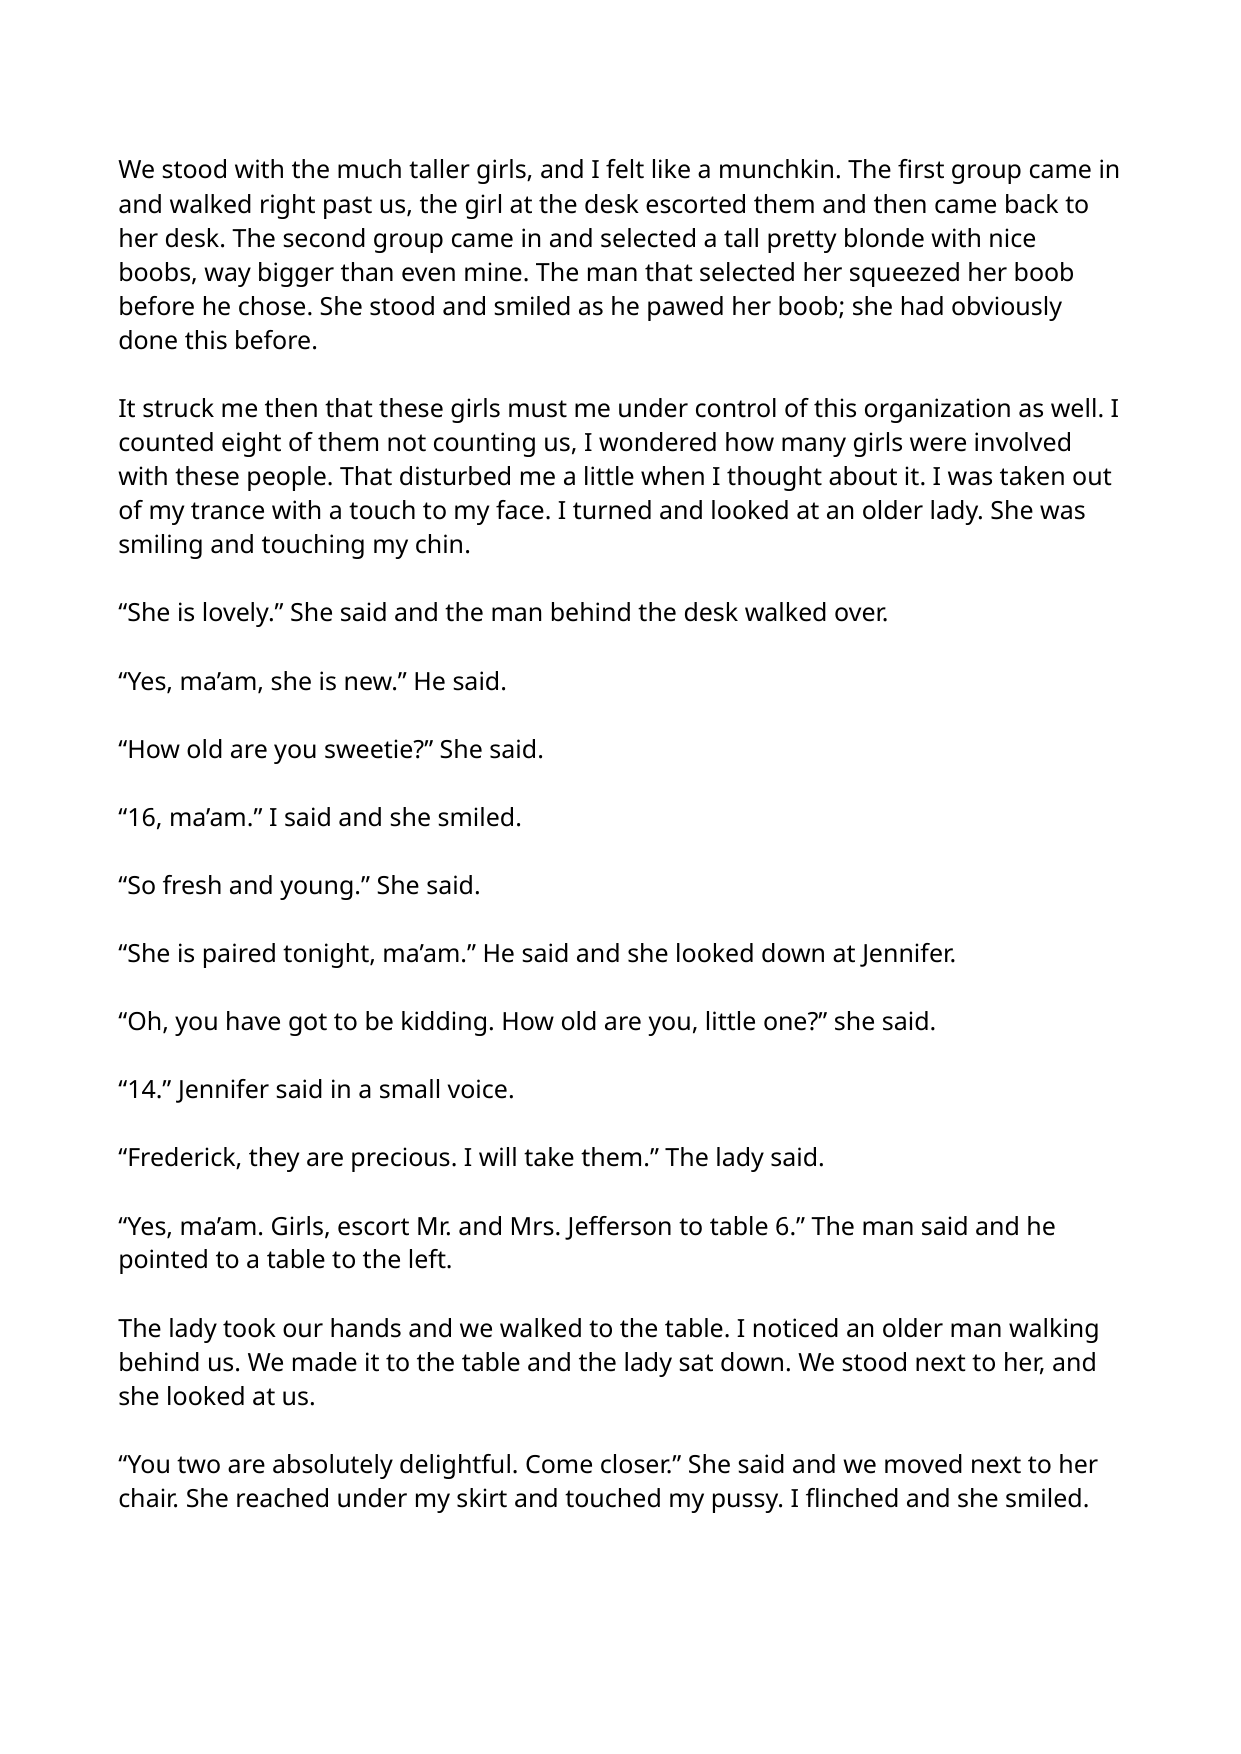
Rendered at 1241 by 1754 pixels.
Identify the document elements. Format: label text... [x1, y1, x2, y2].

text “She is paired tonight, ma’am.” He said and she looked down at Jennifer. [118, 936, 1122, 970]
text “So fresh and young.” She said. [118, 867, 1122, 902]
text “Frederick, they are precious. I will take them.” The lady said. [118, 1140, 1122, 1174]
text “Yes, ma’am. Girls, escort Mr. and Mrs. Jefferson to table 6.” The man said and he pointed to a table to the left. [118, 1208, 1122, 1276]
text “Oh, you have got to be kidding. How old are you, little one?” she said. [118, 1004, 1122, 1038]
text “14.” Jennifer said in a small voice. [118, 1072, 1122, 1106]
text “How old are you sweetie?” She said. [118, 731, 1122, 765]
text The lady took our hands and we walked to the table. I noticed an older man walking behind us. We made it to the table and the lady sat down. We stood next to her, and she looked at us. [118, 1310, 1122, 1412]
text We stood with the much taller girls, and I felt like a munchkin. The first group came in and walked right past us, the girl at the desk escorted them and then came back to her desk. The second group came in and selected a tall pretty blonde with nice boobs, way bigger than even mine. The man that selected her squeezed her boob before he chose. She stood and smiled as he pawed her boob; she had obviously done this before. [118, 152, 1122, 357]
text “You two are absolutely delightful. Come closer.” She said and we moved next to her chair. She reached under my skirt and touched my pussy. I flinched and she smiled. [118, 1447, 1122, 1515]
text It struck me then that these girls must me under control of this organization as well. I counted eight of them not counting us, I wondered how many girls were involved with these people. That disturbed me a little when I thought about it. I was taken out of my trance with a touch to my face. I turned and looked at an older lady. She was smiling and touching my chin. [118, 391, 1122, 561]
text “She is lovely.” She said and the man behind the desk walked over. [118, 595, 1122, 629]
text “Yes, ma’am, she is new.” He said. [118, 663, 1122, 697]
text “16, ma’am.” I said and she smiled. [118, 799, 1122, 833]
